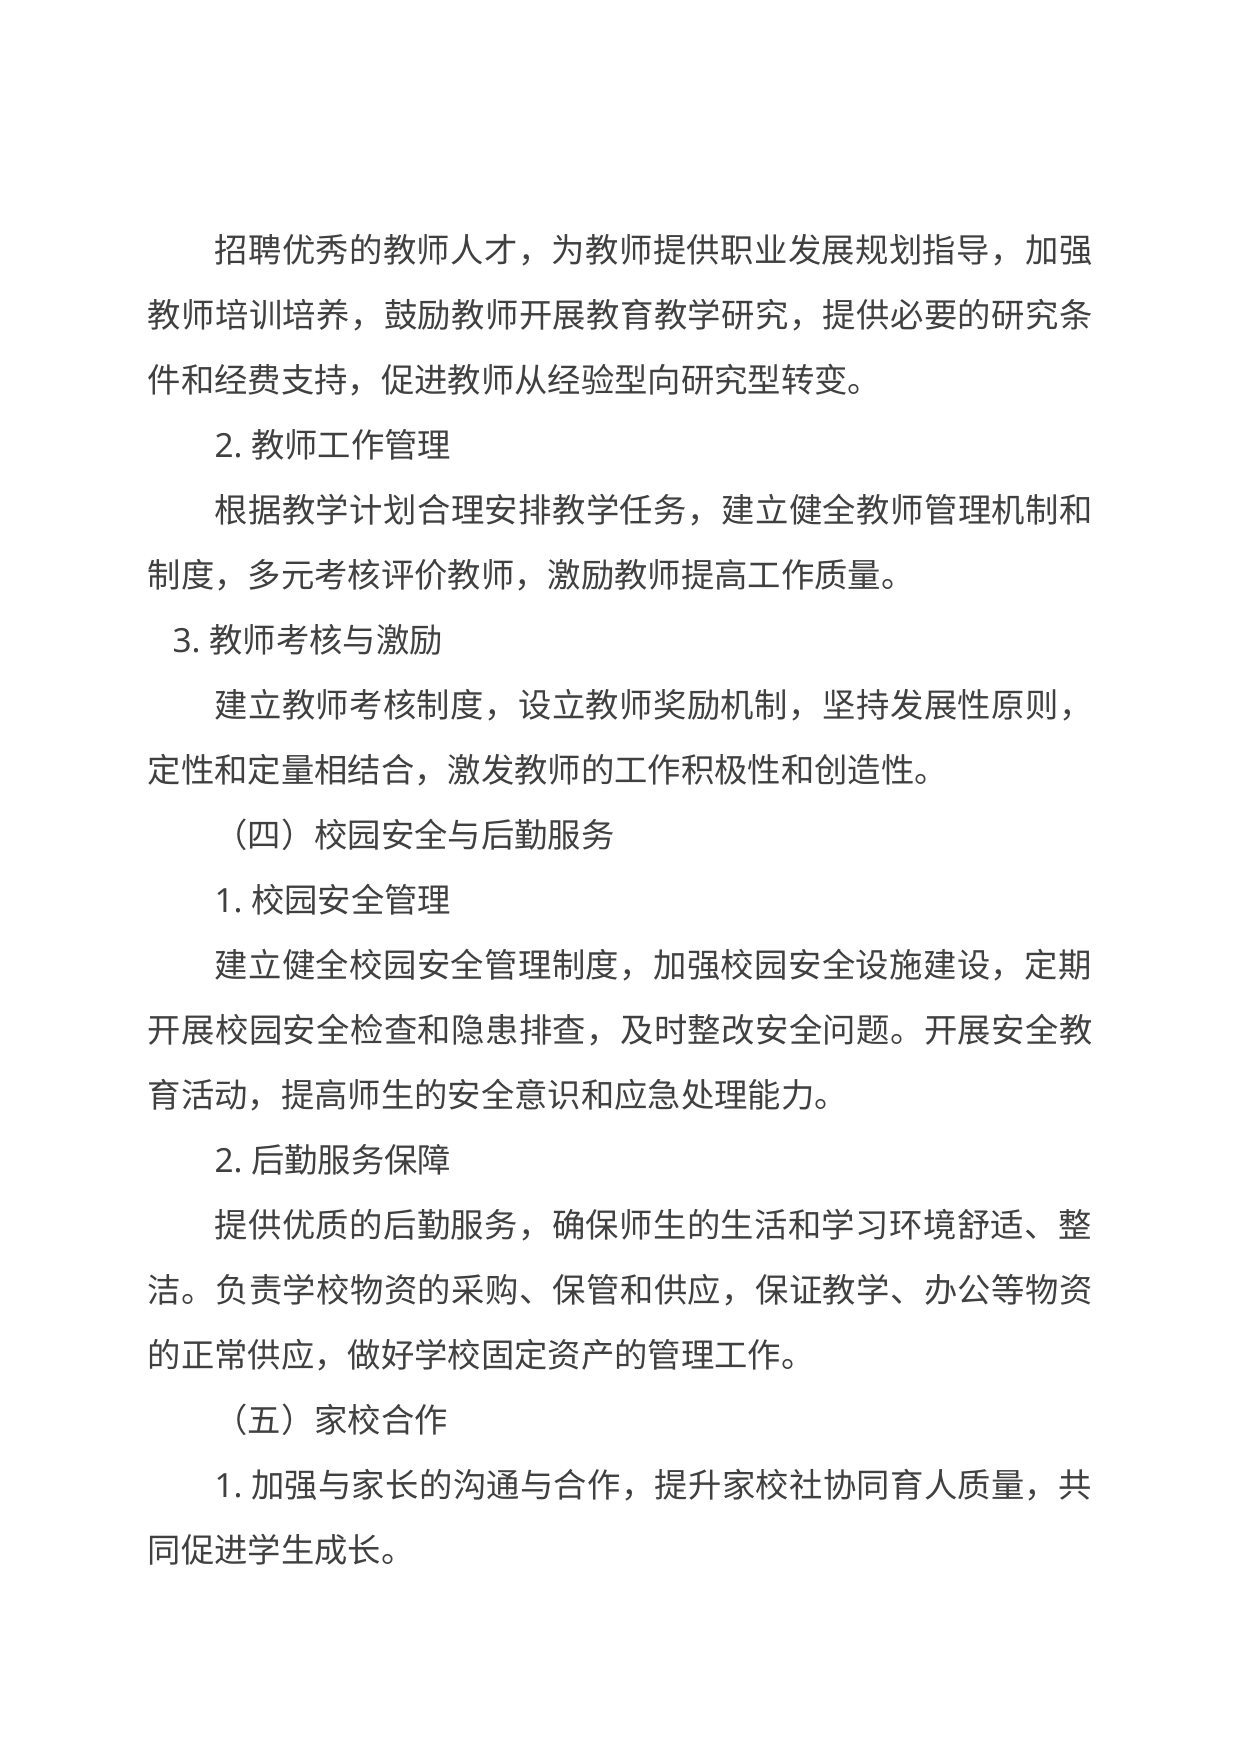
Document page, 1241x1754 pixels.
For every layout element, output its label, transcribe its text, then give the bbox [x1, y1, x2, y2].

text 1. 加强与家长的沟通与合作，提升家校社协同育人质量，共同促进学生成长。 [148, 1450, 1093, 1580]
text 建立教师考核制度，设立教师奖励机制，坚持发展性原则，定性和定量相结合，激发教师的工作积极性和创造性。 [148, 670, 1093, 800]
text 建立健全校园安全管理制度，加强校园安全设施建设，定期开展校园安全检查和隐患排查，及时整改安全问题。开展安全教育活动，提高师生的安全意识和应急处理能力。 [148, 930, 1093, 1125]
text 招聘优秀的教师人才，为教师提供职业发展规划指导，加强教师培训培养，鼓励教师开展教育教学研究，提供必要的研究条件和经费支持，促进教师从经验型向研究型转变。 [148, 215, 1093, 410]
text 1. 校园安全管理 [148, 865, 1093, 930]
text （四）校园安全与后勤服务 [148, 800, 1093, 865]
text 2. 后勤服务保障 [148, 1125, 1093, 1190]
text 提供优质的后勤服务，确保师生的生活和学习环境舒适、整洁。负责学校物资的采购、保管和供应，保证教学、办公等物资的正常供应，做好学校固定资产的管理工作。 [148, 1190, 1093, 1385]
text （五）家校合作 [148, 1385, 1093, 1450]
text 3. 教师考核与激励 [148, 605, 1093, 670]
text 2. 教师工作管理 [148, 410, 1093, 475]
text 根据教学计划合理安排教学任务，建立健全教师管理机制和制度，多元考核评价教师，激励教师提高工作质量。 [148, 475, 1093, 605]
